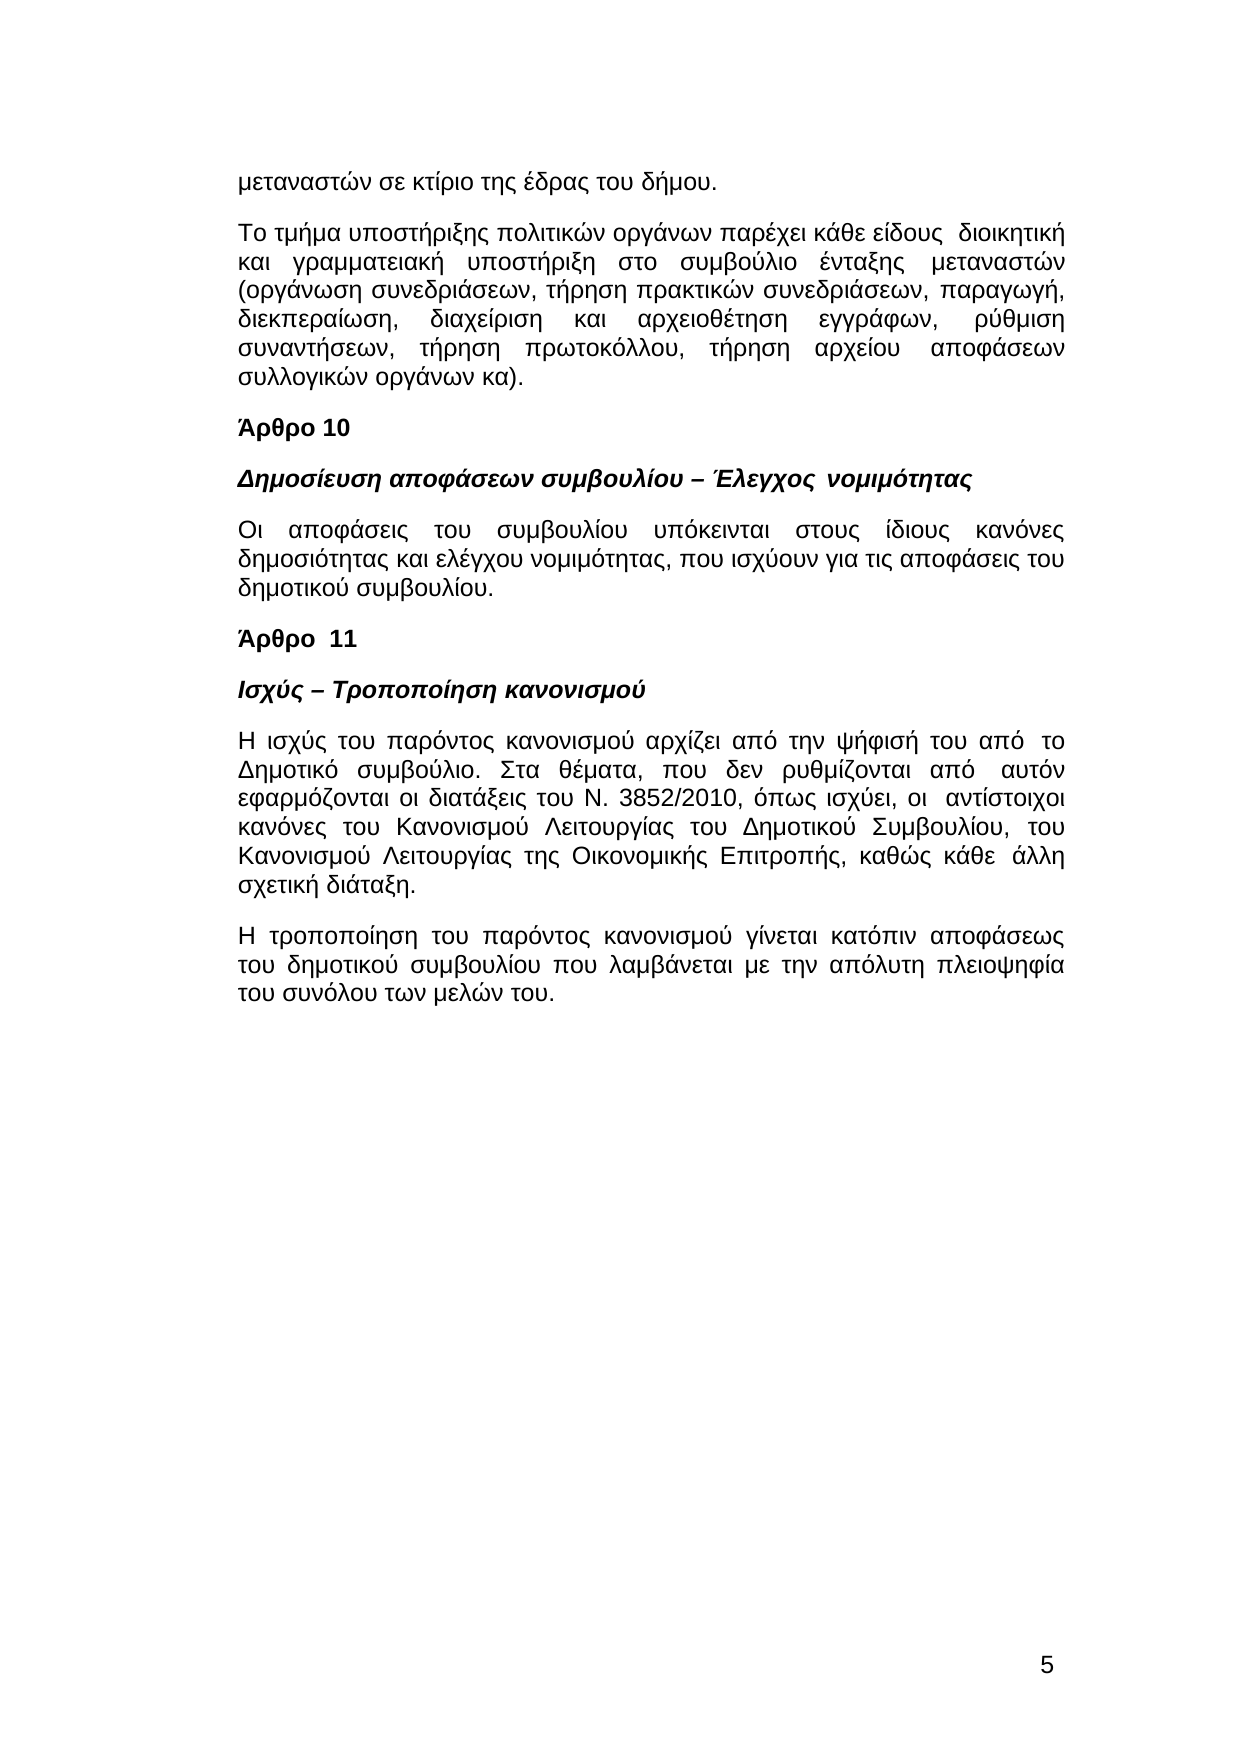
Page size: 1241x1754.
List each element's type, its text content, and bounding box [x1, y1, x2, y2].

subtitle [238, 167, 1065, 195]
subtitle Ισχύς – Τροποποίηση κανονισμού [238, 675, 1065, 703]
subtitle Οι αποφάσεις του συμβουλίου υπόκεινται στους ίδιους κανόνες δημοσιότητας και ελέγχου νομιμότητας, που ισχύουν για τις αποφάσεις του δημοτικού συμβουλίου. [238, 515, 1065, 601]
subtitle Άρθρο 11 [238, 624, 1065, 652]
subtitle Άρθρο 10 [238, 413, 1065, 441]
subtitle Δημοσίευση αποφάσεων συμβουλίου – Έλεγχος νομιμότητας [238, 464, 1065, 493]
subtitle Το τμήμα υποστήριξης πολιτικών οργάνων παρέχει κάθε είδους διοικητική και γραμματειακή υποστήριξη στο συμβούλιο ένταξης μεταναστών (οργάνωση συνεδριάσεων, τήρηση πρακτικών συνεδριάσεων, παραγωγή, διεκπεραίωση, διαχείριση και αρχειοθέτηση εγγράφων, ρύθμιση συναντήσεων, τήρηση πρωτοκόλλου, τήρηση αρχείου αποφάσεων συλλογικών οργάνων κα). [238, 218, 1065, 390]
subtitle Η τροποποίηση του παρόντος κανονισμού γίνεται κατόπιν αποφάσεως του δημοτικού συμβουλίου που λαμβάνεται με την απόλυτη πλειοψηφία του συνόλου των μελών του. [238, 921, 1065, 1007]
subtitle Η ισχύς του παρόντος κανονισμού αρχίζει από την ψήφισή του από το Δημοτικό συμβούλιο. Στα θέματα, που δεν ρυθμίζονται από αυτόν εφαρμόζονται οι διατάξεις του Ν. 3852/2010, όπως ισχύει, οι αντίστοιχοι κανόνες του Κανονισμού Λειτουργίας του ∆ημοτικού Συμβουλίου, του Κανονισμού Λειτουργίας της Οικονομικής Επιτροπής, καθώς κάθε άλλη σχετική διάταξη. [238, 726, 1065, 898]
